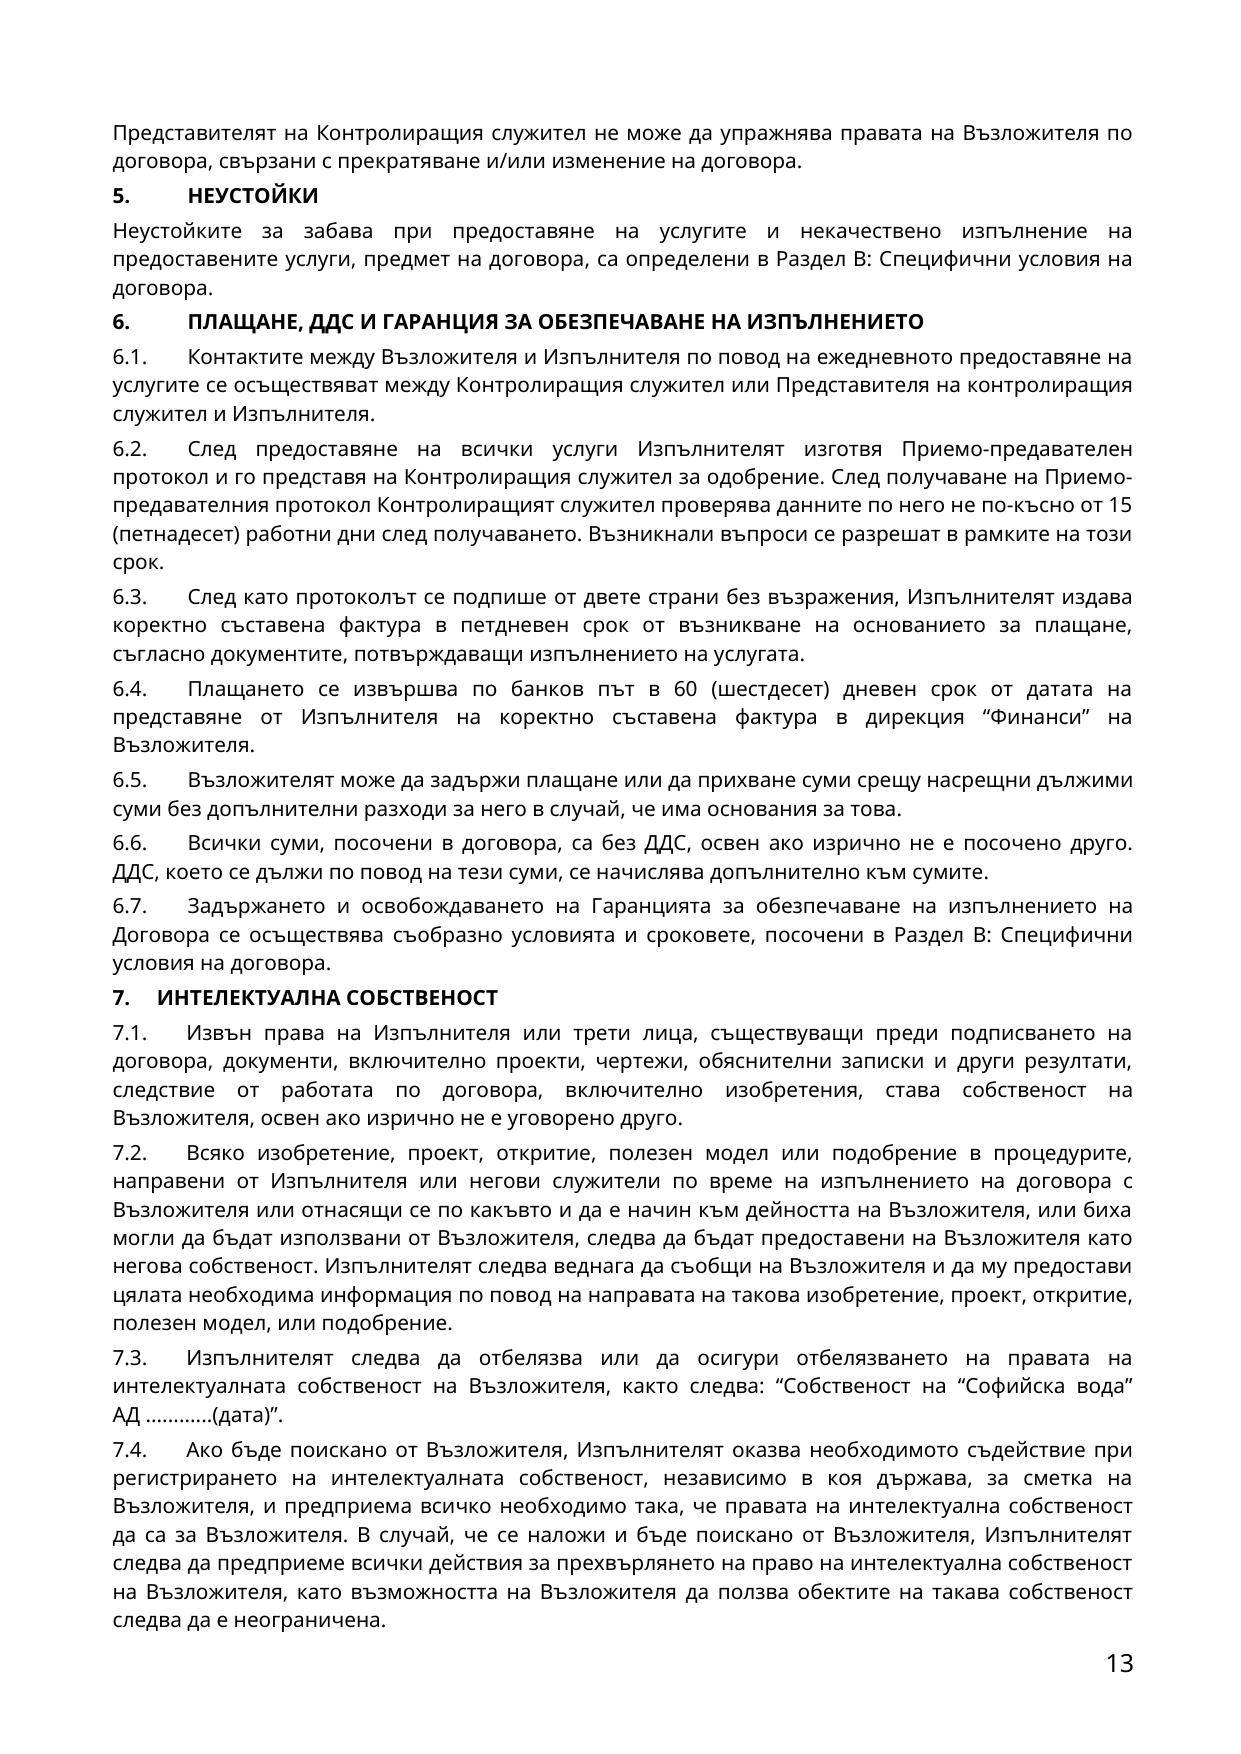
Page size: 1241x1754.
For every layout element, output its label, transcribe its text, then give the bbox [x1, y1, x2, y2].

list ИНТЕЛЕКТУАЛНА СОБСТВЕНОСТ [112, 983, 1134, 1012]
list НЕУСТОЙКИ [112, 181, 1134, 210]
list Възложителят може да задържи плащане или да прихване суми срещу насрещни дължими суми без допълнителни разходи за него в случай, че има основания за това. [112, 765, 1134, 822]
list Извън права на Изпълнителя или трети лица, съществуващи преди подписването на договора, документи, включително проекти, чертежи, обяснителни записки и други резултати, следствие от работата по договора, включително изобретения, става собственост на Възложителя, освен ако изрично не е уговорено друго. [112, 1018, 1134, 1132]
list Плащането се извършва по банков път в 60 (шестдесет) дневен срок от датата на представяне от Изпълнителя на коректно съставена фактура в дирекция “Финанси” на Възложителя. [112, 674, 1134, 759]
list Изпълнителят следва да отбелязва или да осигури отбелязването на правата на интелектуалната собственост на Възложителя, както следва: “Собственост на “Софийска вода” АД ............(дата)”. [112, 1343, 1134, 1428]
list Задържането и освобождаването на Гаранцията за обезпечаване на изпълнението на Договора се осъществява съобразно условията и сроковете, посочени в Раздел В: Специфични условия на договора. [112, 892, 1134, 977]
list Ако бъде поискано от Възложителя, Изпълнителят оказва необходимото съдействие при регистрирането на интелектуалната собственост, независимо в коя държава, за сметка на Възложителя, и предприема всичко необходимо така, че правата на интелектуална собственост да са за Възложителя. В случай, че се наложи и бъде поискано от Възложителя, Изпълнителят следва да предприеме всички действия за прехвърлянето на право на интелектуална собственост на Възложителя, като възможността на Възложителя да ползва обектите на такава собственост следва да е неограничена. [112, 1435, 1134, 1634]
list След като протоколът се подпише от двете страни без възражения, Изпълнителят издава коректно съставена фактура в петдневен срок от възникване на основанието за плащане, съгласно документите, потвърждаващи изпълнението на услугата. [112, 582, 1134, 667]
text Представителят на Контролиращия служител не може да упражнява правата на Възложителя по договора, свързани с прекратяване и/или изменение на договора. [112, 118, 1134, 175]
text Неустойките за забава при предоставяне на услугите и некачествено изпълнение на предоставените услуги, предмет на договора, са определени в Раздел В: Специфични условия на договора. [112, 216, 1134, 301]
list След предоставяне на всички услуги Изпълнителят изготвя Приемо-предавателен протокол и го представя на Контролиращия служител за одобрение. След получаване на Приемо-предавателния протокол Контролиращият служител проверява данните по него не по-късно от 15 (петнадесет) работни дни след получаването. Възникнали въпроси се разрешат в рамките на този срок. [112, 434, 1134, 576]
list Контактите между Възложителя и Изпълнителя по повод на ежедневното предоставяне на услугите се осъществяват между Контролиращия служител или Представителя на контролиращия служител и Изпълнителя. [112, 342, 1134, 427]
list ПЛАЩАНЕ, ДДС И ГАРАНЦИЯ ЗА ОБЕЗПЕЧАВАНЕ НА ИЗПЪЛНЕНИЕТО [112, 307, 1134, 336]
list Всички суми, посочени в договора, са без ДДС, освен ако изрично не е посочено друго. ДДС, което се дължи по повод на тези суми, се начислява допълнително към сумите. [112, 828, 1134, 885]
list Всяко изобретение, проект, откритие, полезен модел или подобрение в процедурите, направени от Изпълнителя или негови служители по време на изпълнението на договора с Възложителя или отнасящи се по какъвто и да е начин към дейността на Възложителя, или биха могли да бъдат използвани от Възложителя, следва да бъдат предоставени на Възложителя като негова собственост. Изпълнителят следва веднага да съобщи на Възложителя и да му предостави цялата необходима информация по повод на направата на такова изобретение, проект, откритие, полезен модел, или подобрение. [112, 1138, 1134, 1337]
